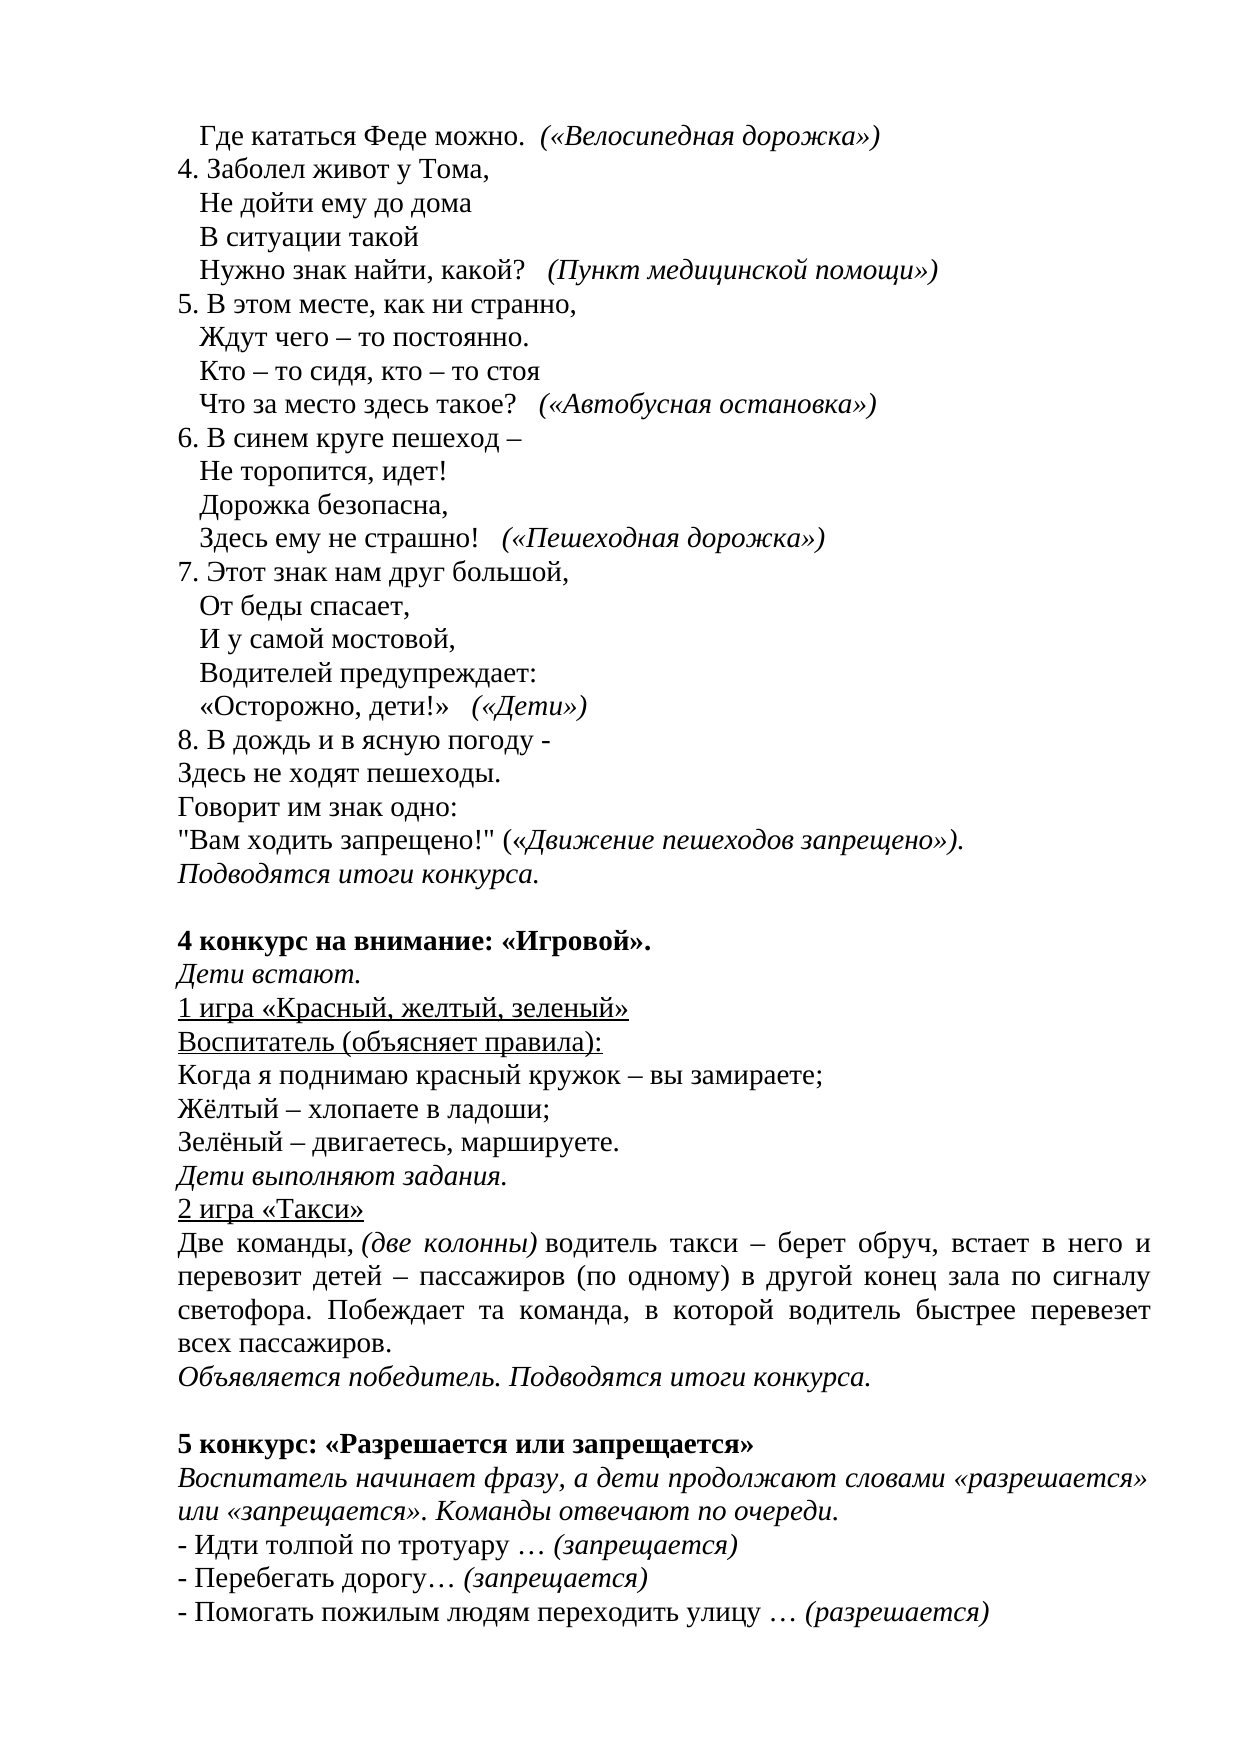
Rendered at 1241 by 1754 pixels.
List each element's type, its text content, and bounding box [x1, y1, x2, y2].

text Жёлтый – хлопаете в ладоши; [177, 1091, 1152, 1124]
text 4. Заболел живот у Тома, [177, 152, 1152, 185]
text Дорожка безопасна, [177, 487, 1152, 521]
text - Перебегать дорогу… (запрещается) [177, 1560, 1152, 1594]
text 5 конкурс: «Разрешается или запрещается» [177, 1426, 1152, 1460]
text 2 игра «Такси» [177, 1191, 1152, 1225]
text «Осторожно, дети!» («Дети») [177, 688, 1152, 722]
text "Вам ходить запрещено!" («Движение пешеходов запрещено»). [177, 822, 1152, 856]
text Нужно знак найти, какой? (Пункт медицинской помощи») [177, 252, 1152, 286]
text - Помогать пожилым людям переходить улицу … (разрешается) [177, 1594, 1152, 1627]
text 5. В этом месте, как ни странно, [177, 286, 1152, 319]
text Водителей предупреждает: [177, 655, 1152, 688]
text 1 игра «Красный, желтый, зеленый» [177, 990, 1152, 1024]
text 7. Этот знак нам друг большой, [177, 554, 1152, 588]
text Когда я поднимаю красный кружок – вы замираете; [177, 1057, 1152, 1091]
text Подводятся итоги конкурса. [177, 856, 1152, 889]
text В ситуации такой [177, 219, 1152, 252]
text 4 конкурс на внимание: «Игровой». [177, 923, 1152, 957]
text Здесь ему не страшно! («Пешеходная дорожка») [177, 521, 1152, 554]
text Не торопится, идет! [177, 453, 1152, 487]
text 6. В синем круге пешеход – [177, 420, 1152, 453]
text 8. В дождь и в ясную погоду - [177, 722, 1152, 755]
text Объявляется победитель. Подводятся итоги конкурса. [177, 1359, 1152, 1393]
text Говорит им знак одно: [177, 789, 1152, 822]
text Дети выполняют задания. [177, 1158, 1152, 1191]
text И у самой мостовой, [177, 621, 1152, 655]
text - Идти толпой по тротуару … (запрещается) [177, 1527, 1152, 1560]
text Что за место здесь такое? («Автобусная остановка») [177, 386, 1152, 420]
text Две команды, (две колонны) водитель такси – берет обруч, встает в него и перевозит детей – пассажиров (по одному) в другой конец зала по сигналу светофора. Побеждает та команда, в которой водитель быстрее перевезет всех пассажиров. [177, 1225, 1152, 1359]
text Дети встают. [177, 957, 1152, 990]
text Не дойти ему до дома [177, 185, 1152, 219]
text Где кататься Феде можно. («Велосипедная дорожка») [177, 118, 1152, 152]
text Воспитатель начинает фразу, а дети продолжают словами «разрешается» или «запрещается». Команды отвечают по очереди. [177, 1460, 1152, 1527]
text Кто – то сидя, кто – то стоя [177, 353, 1152, 386]
text От беды спасает, [177, 588, 1152, 621]
text Ждут чего – то постоянно. [177, 319, 1152, 353]
text Воспитатель (объясняет правила): [177, 1024, 1152, 1057]
text Зелёный – двигаетесь, маршируете. [177, 1124, 1152, 1158]
text Здесь не ходят пешеходы. [177, 755, 1152, 789]
